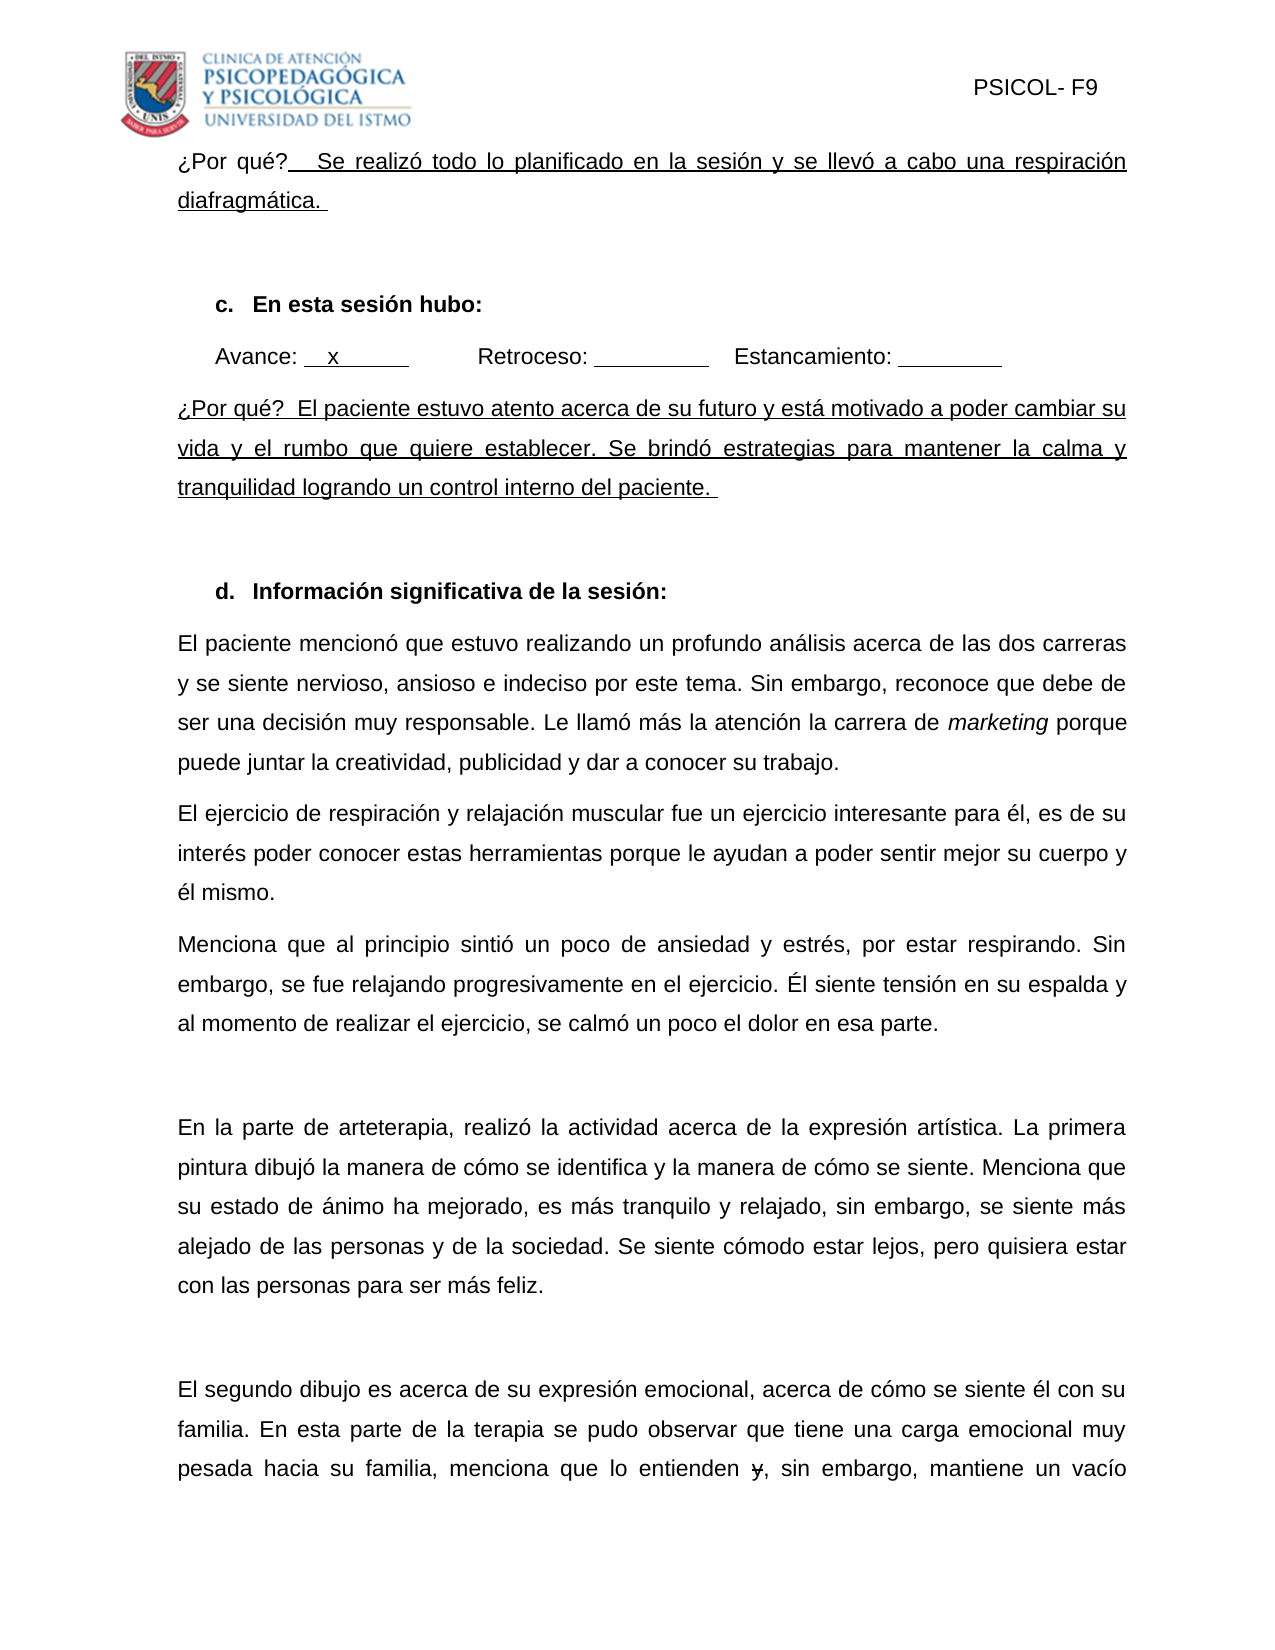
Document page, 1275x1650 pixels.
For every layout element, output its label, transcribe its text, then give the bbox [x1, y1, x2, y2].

text Menciona que al principio sintió un poco de ansiedad y estrés, por estar respirando. Sin embargo, se fue relajando progresivamente en el ejercicio. Él siente tensión en su espalda y al momento de realizar el ejercicio, se calmó un poco el dolor en esa parte. [177, 931, 1127, 1037]
text ¿Por qué? El paciente estuvo atento acerca de su futuro y está motivado a poder cambiar su vida y el rumbo que quiere establecer. Se brindó estrategias para mantener la calma y tranquilidad logrando un control interno del paciente. [177, 458, 1127, 500]
text ¿Por qué? Se realizó todo lo planificado en la sesión y se llevó a cabo una respiración diafragmática. [177, 148, 1127, 213]
list En esta sesión hubo: [215, 291, 1127, 317]
text En la parte de arteterapia, realizó la actividad acerca de la expresión artística. La primera pintura dibujó la manera de cómo se identifica y la manera de cómo se siente. Menciona que su estado de ánimo ha mejorado, es más tranquilo y relajado, sin embargo, se siente más alejado de las personas y de la sociedad. Se siente cómodo estar lejos, pero quisiera estar con las personas para ser más feliz. [177, 1114, 1127, 1298]
text El ejercicio de respiración y relajación muscular fue un ejercicio interesante para él, es de su interés poder conocer estas herramientas porque le ayudan a poder sentir mejor su cuerpo y él mismo. [177, 800, 1127, 906]
text El paciente mencionó que estuvo realizando un profundo análisis acerca de las dos carreras y se siente nervioso, ansioso e indeciso por este tema. Sin embargo, reconoce que debe de ser una decisión muy responsable. Le llamó más la atención la carrera de marketing porque puede juntar la creatividad, publicidad y dar a conocer su trabajo. [177, 630, 1127, 775]
text ¿Por qué? El paciente estuvo atento acerca de su futuro y está motivado a poder cambiar su vida y el rumbo que quiere establecer. Se brindó estrategias para mantener la calma y tranquilidad logrando un control interno del paciente. [177, 395, 1127, 457]
text Avance: x Retroceso: Estancamiento: [215, 343, 1127, 369]
picture [65, 20, 437, 148]
list Información significativa de la sesión: [215, 578, 1127, 604]
